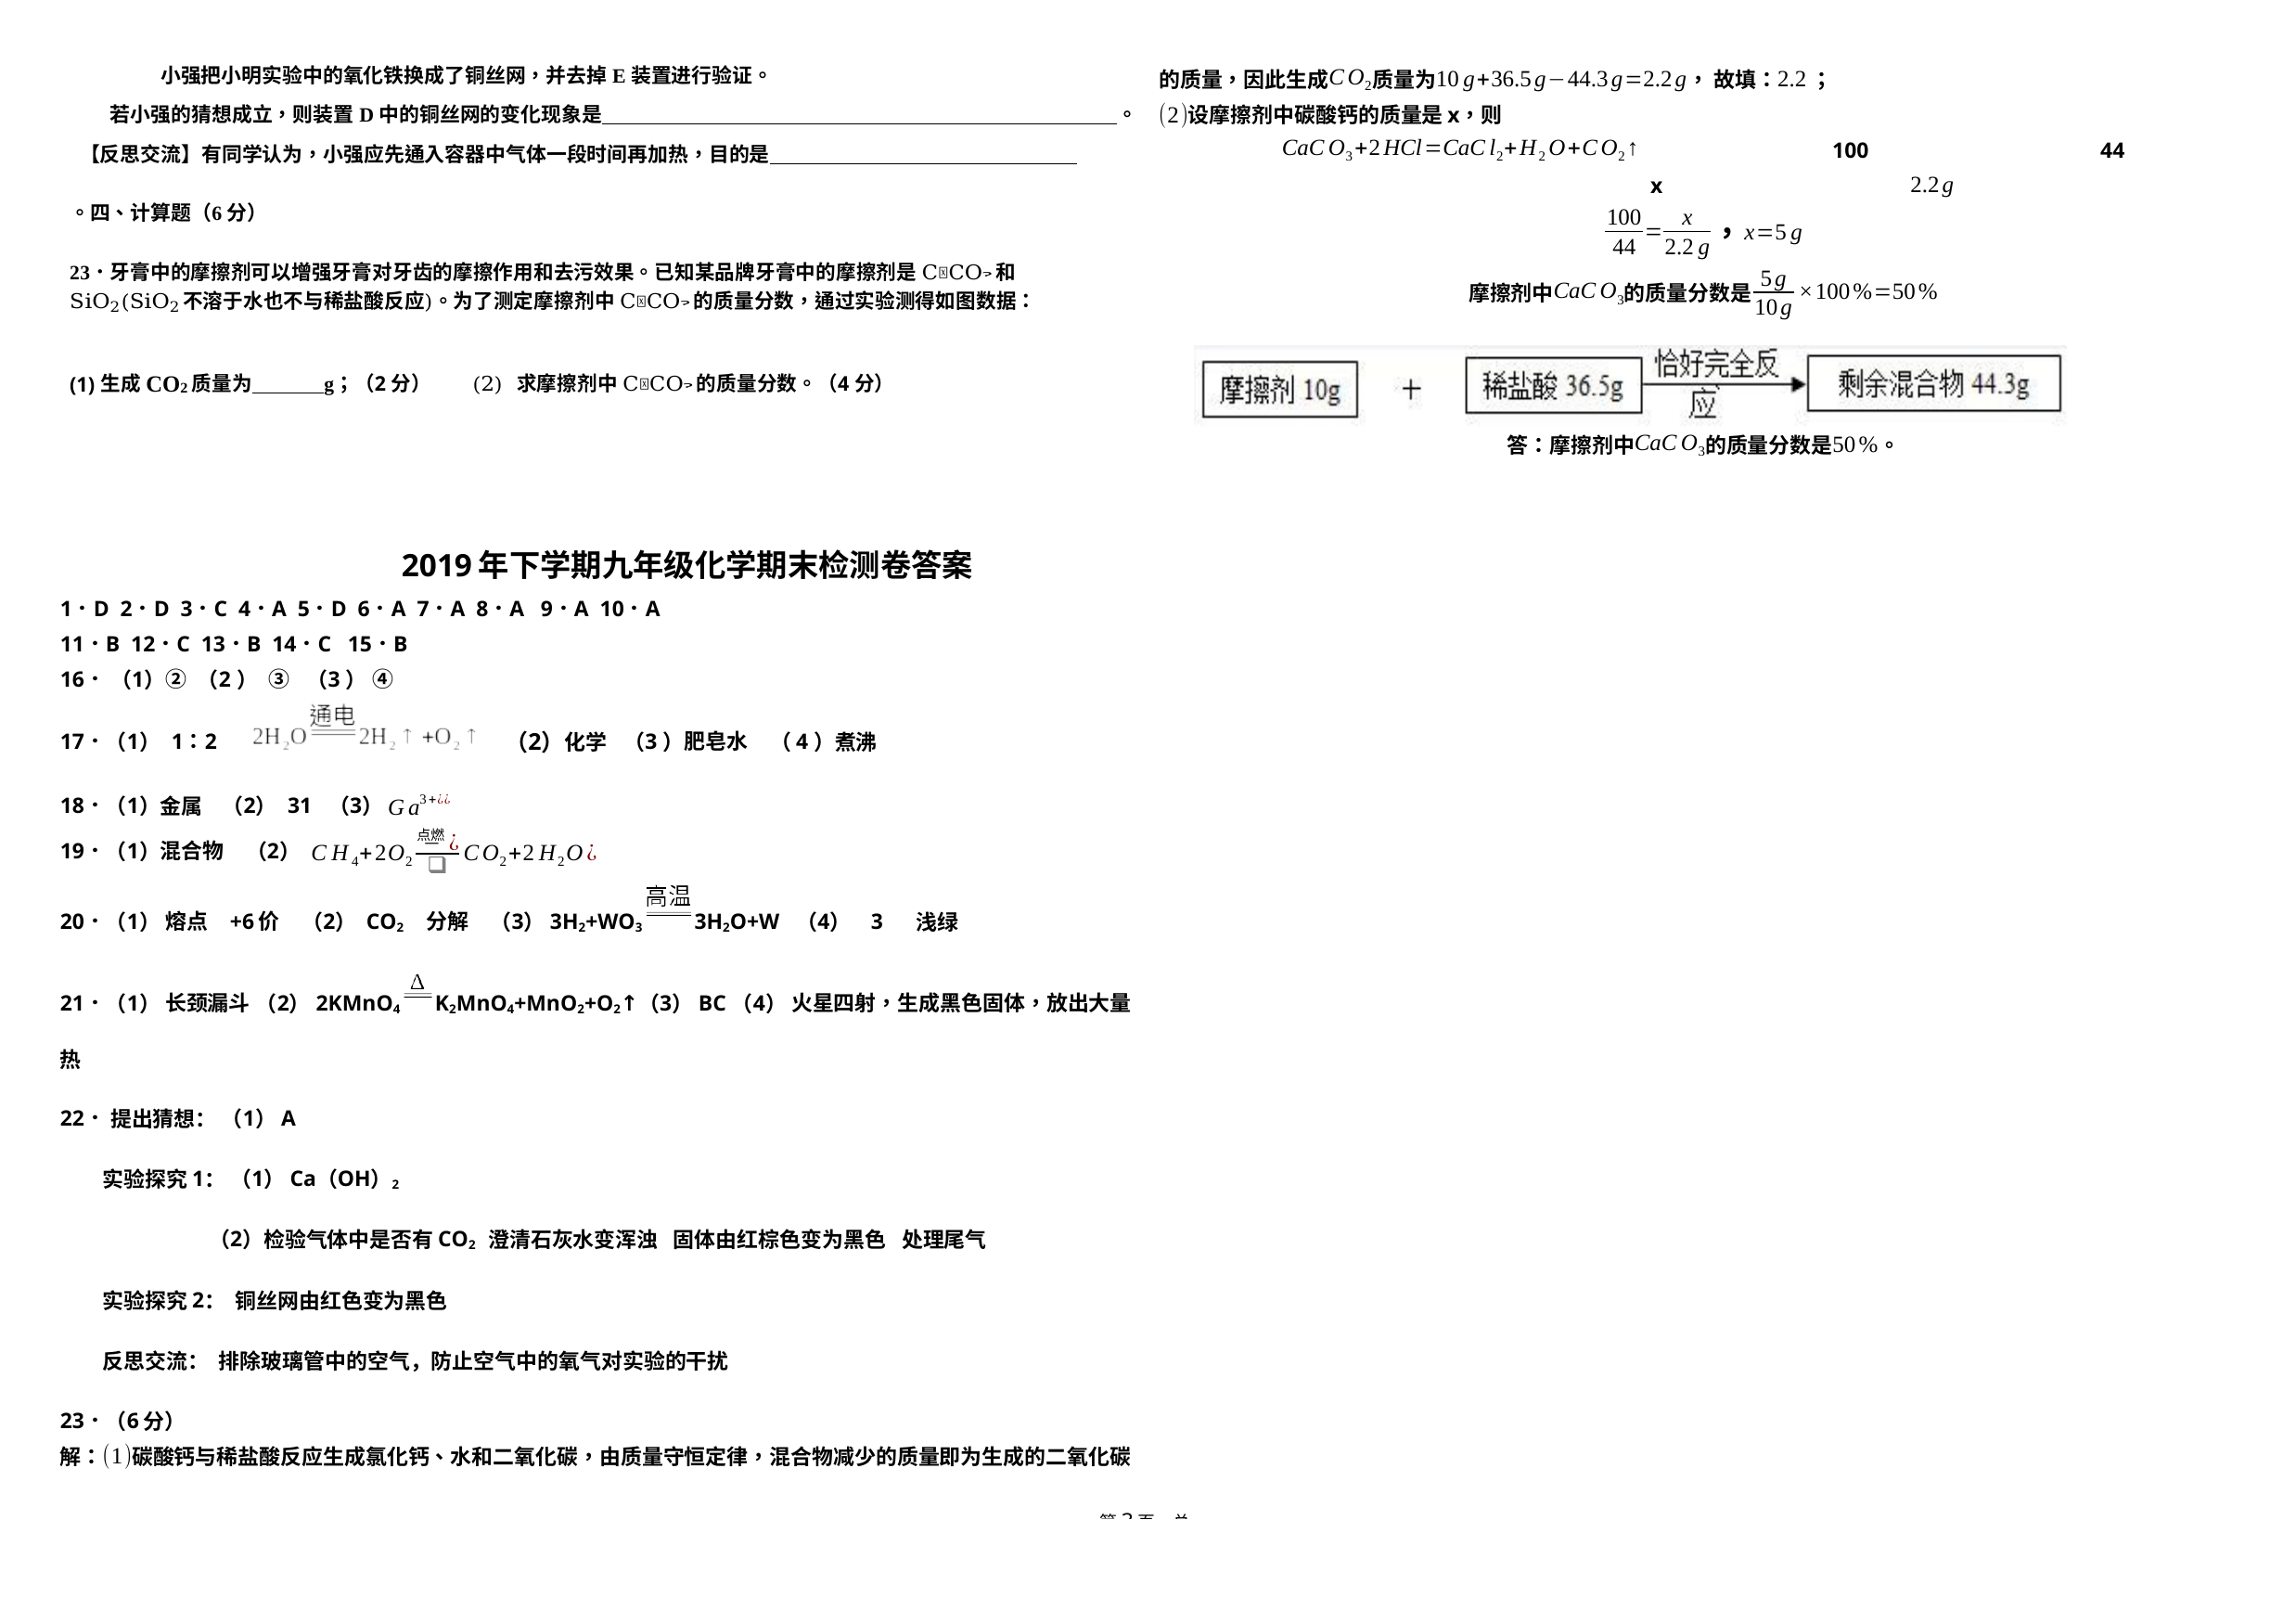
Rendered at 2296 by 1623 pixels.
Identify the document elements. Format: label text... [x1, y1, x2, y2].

text 16． （1）② （2 ） ③ （3 ） ④ [59, 663, 1146, 694]
text 18．（1）金属 （2） 31 （3） [59, 790, 1146, 820]
text 21．（1） 长颈漏斗 （2） 2KMnO4K2MnO4+MnO2+O2↑（3） BC （4） 火星四射，生成黑色固体，放出大量热 [59, 967, 1146, 1074]
text 【反思交流】有同学认为，小强应先通入容器中气体一段时间再加热，目的是 。四、计算题（6 分） [70, 140, 1095, 225]
text 解：碳酸钙与稀盐酸反应生成氯化钙、水和二氧化碳，由质量守恒定律，混合物减少的质量即为生成的二氧化碳的质量，因此生成质量为， 故填： ； 设摩擦剂中碳酸钙的质量是x，则 [59, 1441, 1146, 1471]
text 小强把小明实验中的氧化铁换成了铜丝网，并去掉 E 装置进行验证。 [160, 64, 1146, 87]
text 若小强的猜想成立，则装置 D 中的铜丝网的变化现象是 。 [110, 100, 1146, 127]
text 11．B 12．C 13．B 14．C 15．B [59, 629, 1146, 658]
text 100 44 x ， 摩擦剂中的质量分数是 答：摩擦剂中的质量分数是。 [1159, 135, 2248, 494]
text 2019年下学期九年级化学期末检测卷答案 [59, 544, 1146, 586]
text 23．（6分） [59, 1404, 1146, 1436]
list 生成 CO2 质量为 g；（2 分） (2) 求摩擦剂中 CCOˀ的质量分数。（4 分） [70, 369, 1146, 398]
list 实验探究2： 铜丝网由红色变为黑色 [59, 1284, 1146, 1315]
picture [1194, 345, 2072, 431]
text 实验探究1： （1） Ca（OH）2 [59, 1163, 1146, 1194]
list 检验气体中是否有CO2 澄清石灰水变浑浊 固体由红棕色变为黑色 处理尾气 [209, 1223, 1146, 1255]
text 1．D 2．D 3．C 4．A 5．D 6．A 7．A 8．A 9．A 10．A [59, 594, 1146, 623]
text 22． 提出猜想： （1） A [59, 1102, 1146, 1134]
text 23．牙膏中的摩擦剂可以增强牙膏对牙齿的摩擦作用和去污效果。已知某品牌牙膏中的摩擦剂是 CCOˀ和 SiO2(SiO2不溶于水也不与稀盐酸反应)。为了测定摩擦剂中 CCOˀ的质量分数，通过实验测得如图数据： [70, 258, 1122, 315]
list 反思交流： 排除玻璃管中的空气，防止空气中的氧气对实验的干扰 [59, 1345, 1146, 1375]
text 20．（1） 熔点 +6价 （2） CO2 分解 （3） 3H2+WO33H2O+W （4） 3 浅绿 [59, 881, 1146, 961]
text 17．（1） 1：2 （2）化学 （3 ）肥皂水 （ 4 ）煮沸 [59, 701, 1146, 781]
text 19．（1）混合物 （2） [59, 827, 1146, 875]
text 解：碳酸钙与稀盐酸反应生成氯化钙、水和二氧化碳，由质量守恒定律，混合物减少的质量即为生成的二氧化碳的质量，因此生成质量为， 故填： ； 设摩擦剂中碳酸钙的质量是x，则 [1159, 64, 2248, 130]
